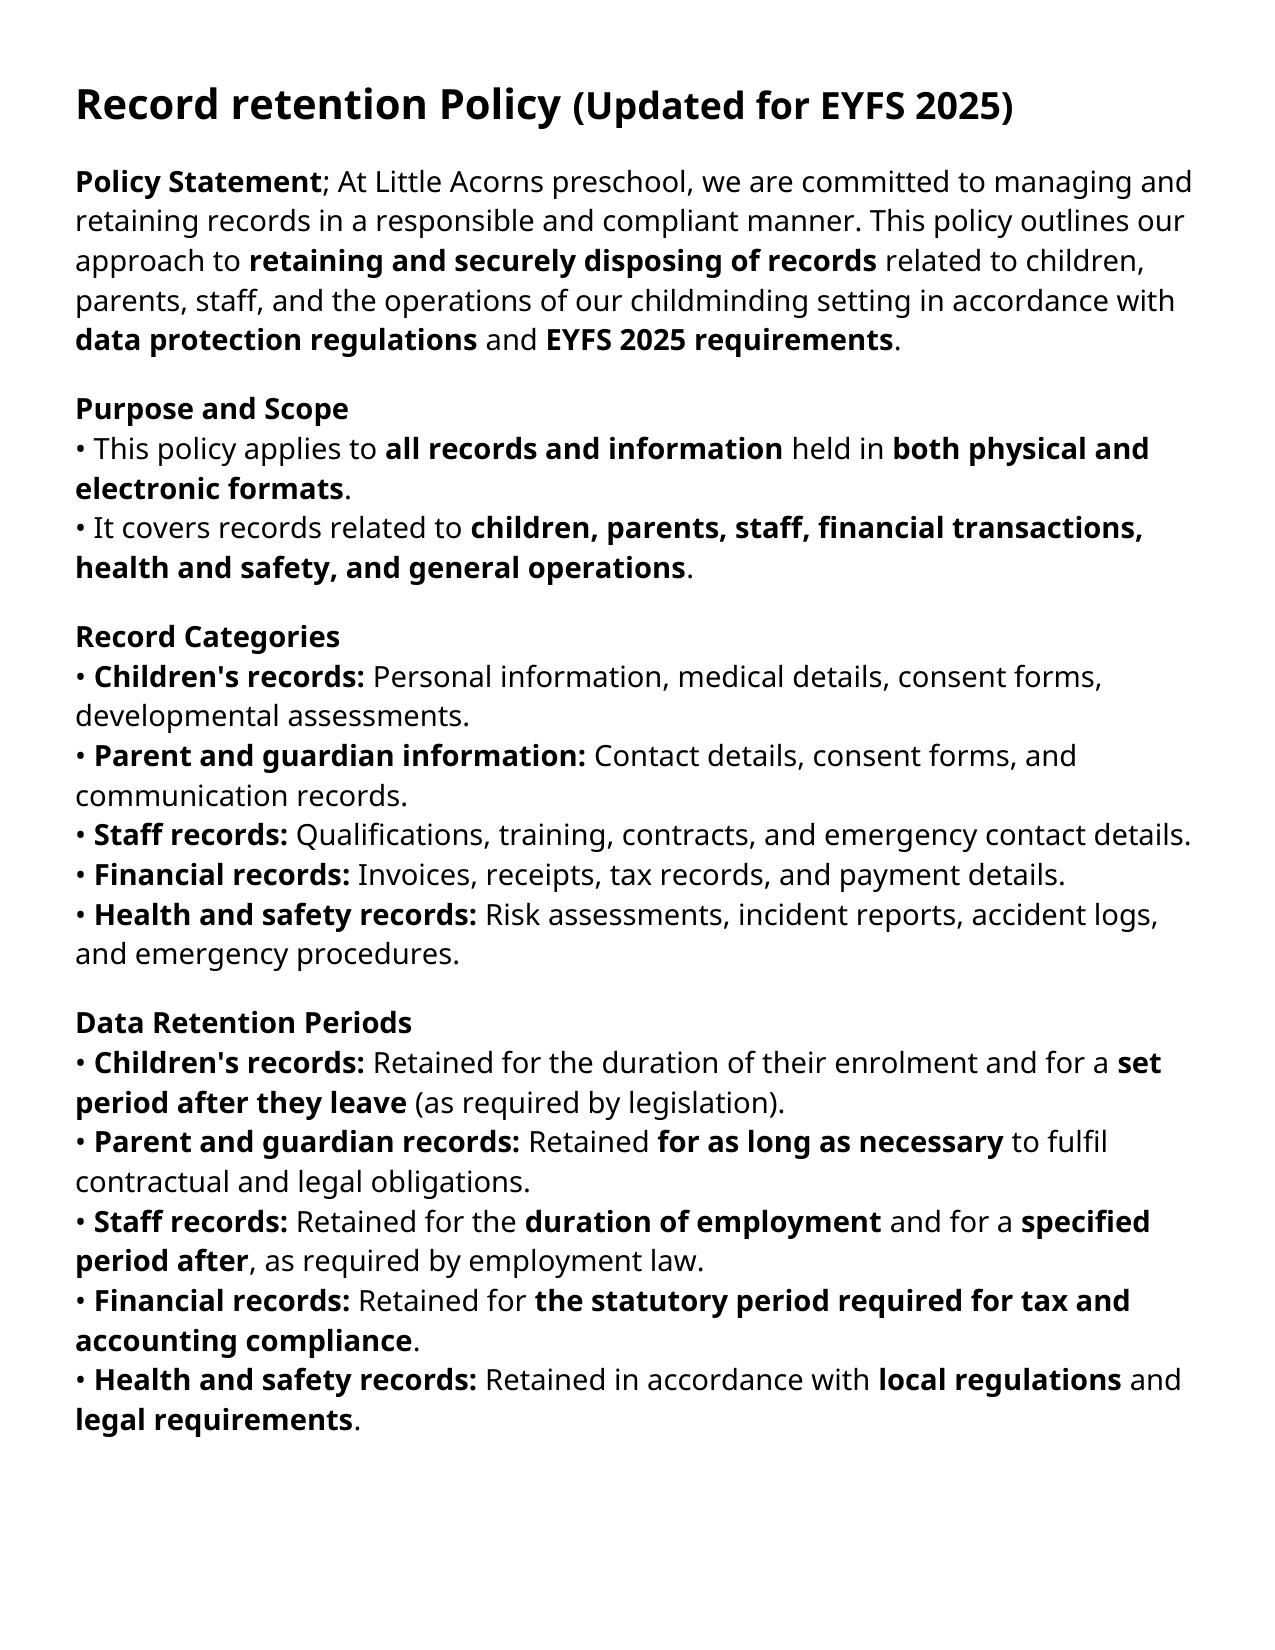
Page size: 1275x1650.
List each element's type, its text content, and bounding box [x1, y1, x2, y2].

text Purpose and Scope • This policy applies to all records and information held in both physical and electronic formats. • It covers records related to children, parents, staff, financial transactions, health and safety, and general operations. [75, 388, 1200, 587]
text Policy Statement; At Little Acorns preschool, we are committed to managing and retaining records in a responsible and compliant manner. This policy outlines our approach to retaining and securely disposing of records related to children, parents, staff, and the operations of our childminding setting in accordance with data protection regulations and EYFS 2025 requirements. [75, 161, 1200, 359]
text Record retention Policy (Updated for EYFS 2025) [75, 75, 1200, 132]
text Record Categories • Children's records: Personal information, medical details, consent forms, developmental assessments. • Parent and guardian information: Contact details, consent forms, and communication records. • Staff records: Qualifications, training, contracts, and emergency contact details. • Financial records: Invoices, receipts, tax records, and payment details. • Health and safety records: Risk assessments, incident reports, accident logs, and emergency procedures. [75, 616, 1200, 973]
text Data Retention Periods • Children's records: Retained for the duration of their enrolment and for a set period after they leave (as required by legislation). • Parent and guardian records: Retained for as long as necessary to fulfil contractual and legal obligations. • Staff records: Retained for the duration of employment and for a specified period after, as required by employment law. • Financial records: Retained for the statutory period required for tax and accounting compliance. • Health and safety records: Retained in accordance with local regulations and legal requirements. [75, 1002, 1200, 1439]
